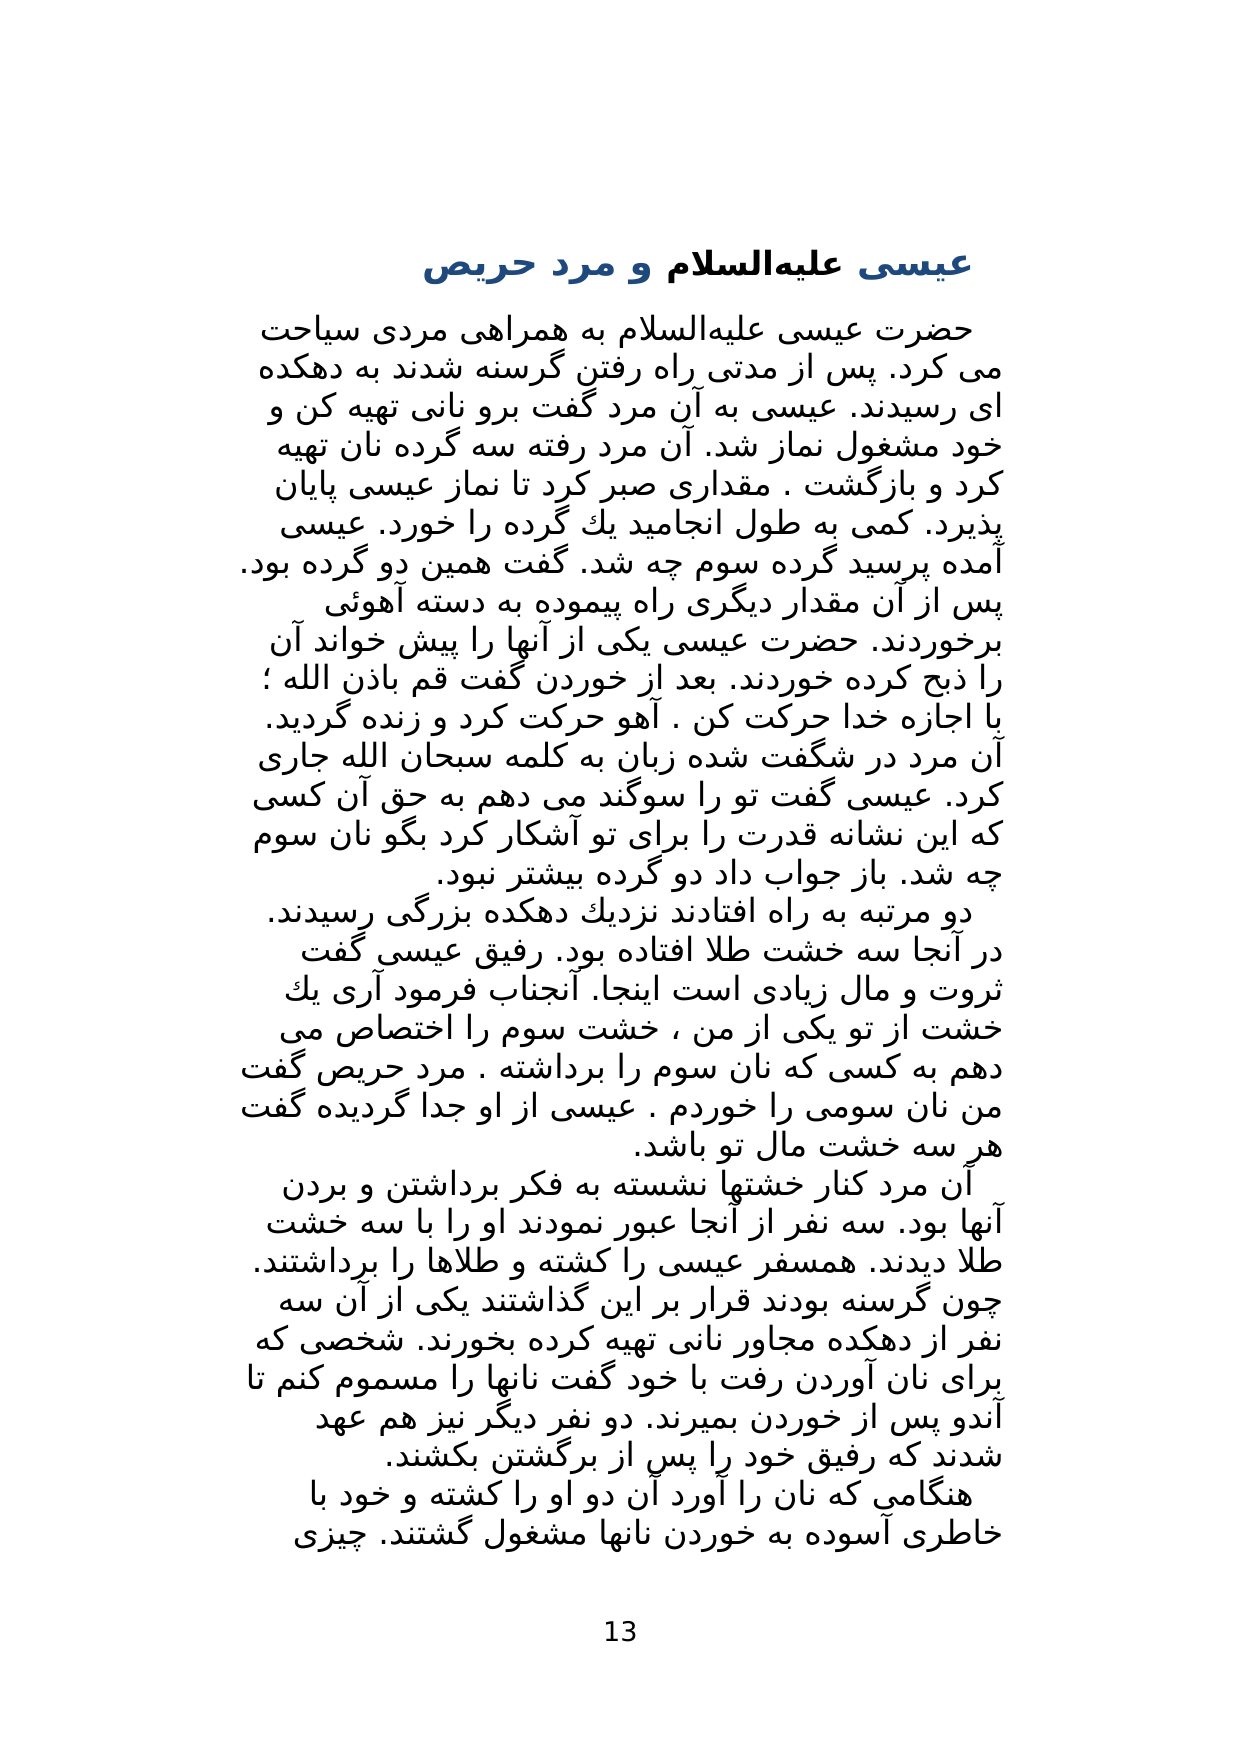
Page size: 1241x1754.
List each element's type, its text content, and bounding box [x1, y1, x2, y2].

text حضرت عيسى عليه‌السلام به همراهى مردى سياحت مى كرد. پس از مدتى راه رفتن گرسنه شدند به دهكده اى رسيدند. عيسى به آن مرد گفت برو نانى تهيه كن و خود مشغول نماز شد. آن مرد رفته سه گرده نان تهيه كرد و بازگشت . مقدارى صبر كرد تا نماز عيسى پايان پذيرد. كمى به طول انجاميد يك گرده را خورد. عيسى آمده پرسيد گرده سوم چه شد. گفت همين دو گرده بود. پس از آن مقدار ديگرى راه پيموده به دسته آهوئى برخوردند. حضرت عيسى يكى از آنها را پيش خواند آن را ذبح كرده خوردند. بعد از خوردن گفت قم باذن الله ؛ با اجازه خدا حركت كن . آهو حركت كرد و زنده گرديد. آن مرد در شگفت شده زبان به كلمه سبحان الله جارى كرد. عيسى گفت تو را سوگند مى دهم به حق آن كسى كه اين نشانه قدرت را براى تو آشكار كرد بگو نان سوم چه شد. باز جواب داد دو گرده بيشتر نبود. [236, 309, 1004, 892]
text دو مرتبه به راه افتادند نزديك دهكده بزرگى رسيدند. در آنجا سه خشت طلا افتاده بود. رفيق عيسى گفت ثروت و مال زيادى است اينجا. آنجناب فرمود آرى يك خشت از تو يكى از من ، خشت سوم را اختصاص مى دهم به كسى كه نان سوم را برداشته . مرد حريص گفت من نان سومى را خوردم . عيسى از او جدا گرديده گفت هر سه خشت مال تو باشد. [236, 892, 1004, 1164]
text آن مرد كنار خشتها نشسته به فكر برداشتن و بردن آنها بود. سه نفر از آنجا عبور نمودند او را با سه خشت طلا ديدند. همسفر عيسى را كشته و طلاها را برداشتند. چون گرسنه بودند قرار بر اين گذاشتند يكى از آن سه نفر از دهكده مجاور نانى تهيه كرده بخورند. شخصى كه براى نان آوردن رفت با خود گفت نانها را مسموم كنم تا آندو پس از خوردن بميرند. دو نفر ديگر نيز هم عهد شدند كه رفيق خود را پس از برگشتن بكشند. [236, 1164, 1004, 1475]
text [236, 1475, 1004, 1552]
subtitle عيسى عليه‌السلام و مرد حريص [236, 241, 1004, 284]
